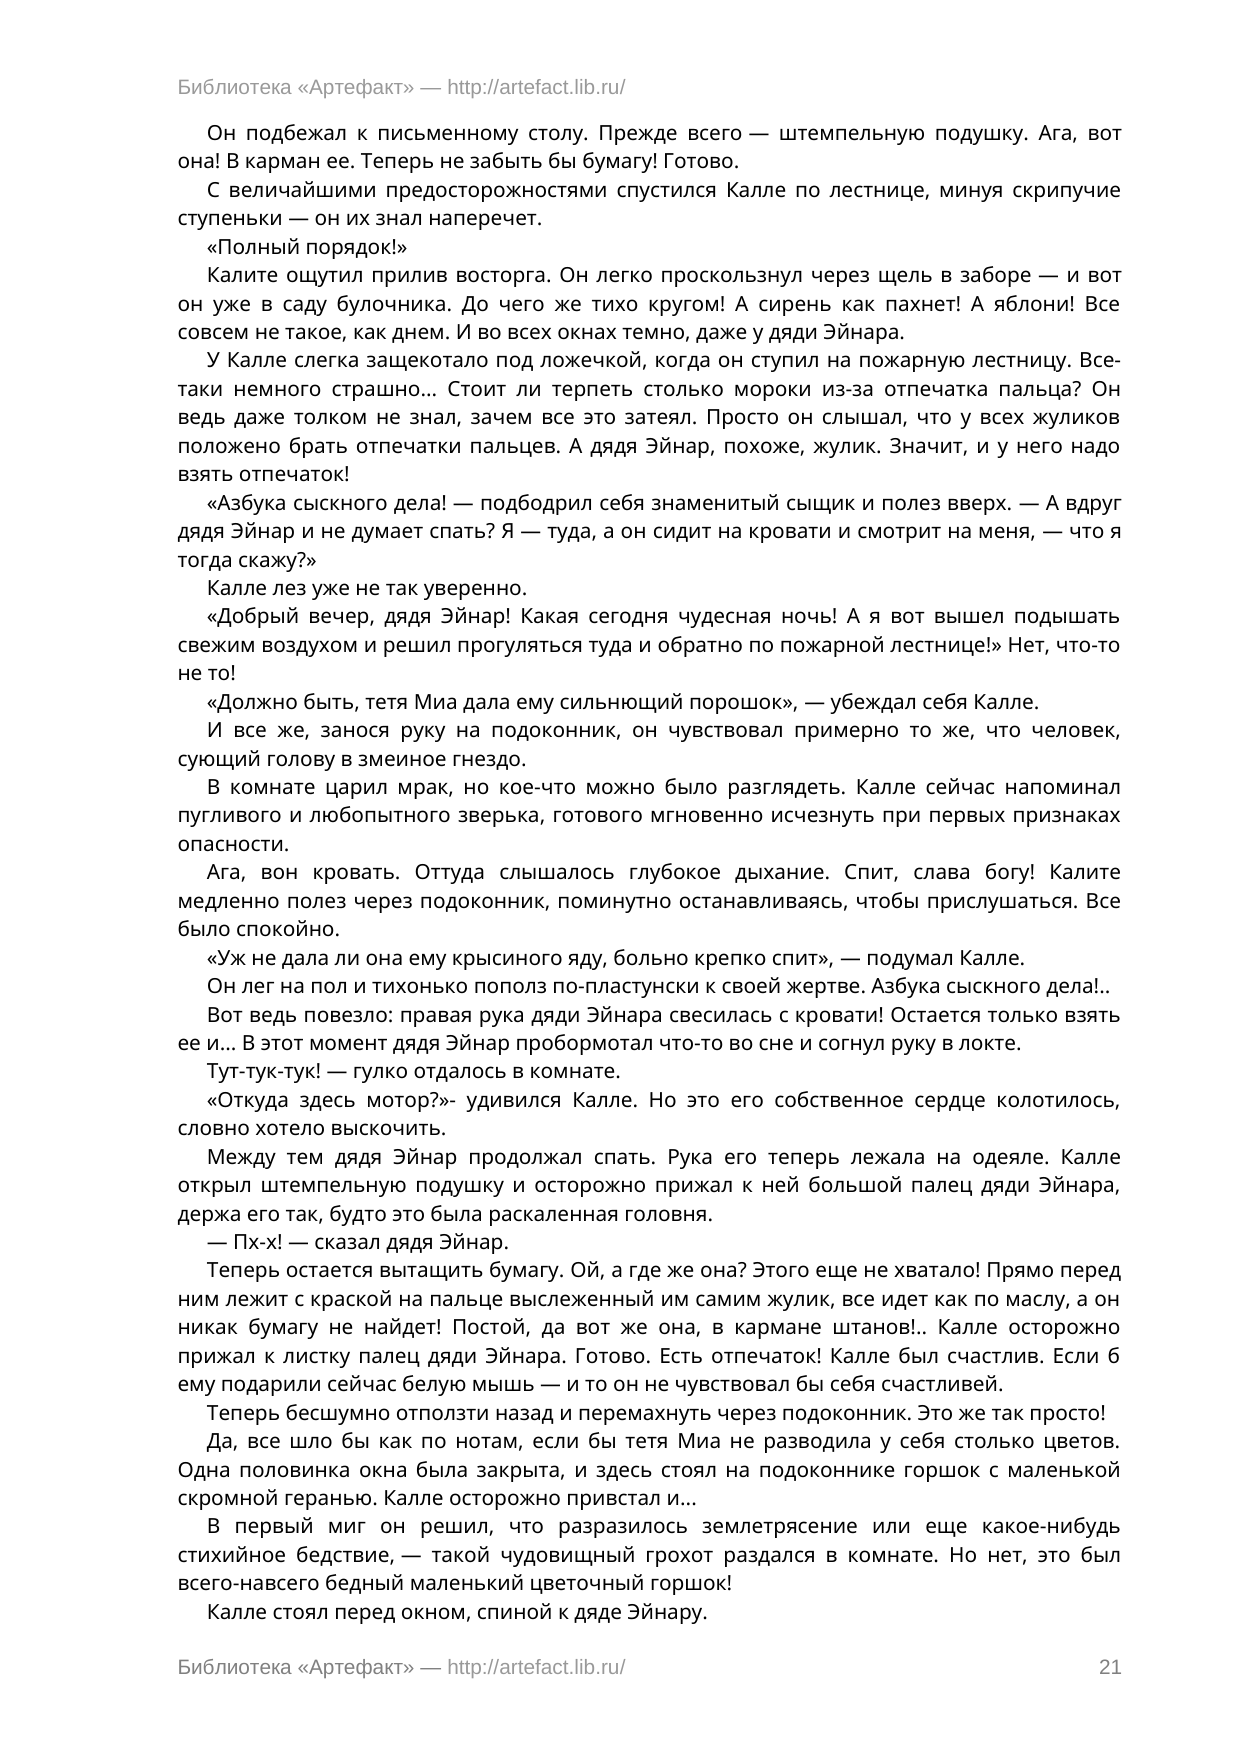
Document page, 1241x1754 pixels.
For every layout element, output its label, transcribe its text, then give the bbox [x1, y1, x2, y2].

text Вот ведь повезло: правая рука дяди Эйнара свесилась с кровати! Остается только взять ее и... В этот момент дядя Эйнар пробормотал что-то во сне и согнул руку в локте. [177, 1000, 1122, 1057]
text Tеперь остается вытащить бумагу. Ой, а где же она? Этого еще не хватало! Прямо перед ним лежит с краской на пальце выслеженный им самим жулик, все идет как по маслу, а он никак бумагу не найдет! Постой, да вот же она, в кармане штанов!.. Калле осторожно прижал к листку палец дяди Эйнара. Готово. Есть отпечаток! Калле был счастлив. Если б ему подарили сейчас белую мышь — и то он не чувствовал бы себя счастливей. [177, 1256, 1122, 1398]
text Калите ощутил прилив восторга. Он легко проскользнул через щель в заборе — и вот он уже в саду булочника. До чего же тихо кругом! А сирень как пахнет! А яблони! Все совсем не такое, как днем. И во всех окнах темно, даже у дяди Эйнара. [177, 260, 1122, 346]
text Калле стоял перед окном, спиной к дяде Эйнару. [177, 1597, 1122, 1625]
text «Полный порядок!» [177, 232, 1122, 260]
text Он подбежал к письменному столу. Прежде всего — штемпельную подушку. Ага, вот она! В карман ее. Tеперь не забыть бы бумагу! Готово. [177, 118, 1122, 175]
text Да, все шло бы как по нотам, если бы тетя Миа не разводила у себя столько цветов. Одна половинка окна была закрыта, и здесь стоял на подоконнике горшок с маленькой скромной геранью. Калле осторожно привстал и... [177, 1426, 1122, 1512]
text «Добрый вечер, дядя Эйнар! Какая сегодня чудесная ночь! А я вот вышел подышать свежим воздухом и решил прогуляться туда и обратно по пожарной лестнице!» Нет, что-то не то! [177, 602, 1122, 687]
text Ага, вон кровать. Оттуда слышалось глубокое дыхание. Спит, слава богу! Калите медленно полез через подоконник, поминутно останавливаясь, чтобы прислушаться. Все было спокойно. [177, 857, 1122, 943]
text Он лег на пол и тихонько пополз по-пластунски к своей жертве. Азбука сыскного дела!.. [177, 971, 1122, 1000]
text У Калле слегка защекотало под ложечкой, когда он ступил на пожарную лестницу. Все-таки немного страшно... Стоит ли терпеть столько мороки из-за отпечатка пальца? Он ведь даже толком не знал, зачем все это затеял. Просто он слышал, что у всех жуликов положено брать отпечатки пальцев. А дядя Эйнар, похоже, жулик. Значит, и у него надо взять отпечаток! [177, 346, 1122, 488]
text — Пх-х! — сказал дядя Эйнар. [177, 1227, 1122, 1256]
text Между тем дядя Эйнар продолжал спать. Рука его теперь лежала на одеяле. Калле открыл штемпельную подушку и осторожно прижал к ней большой палец дяди Эйнара, держа его так, будто это была раскаленная головня. [177, 1142, 1122, 1227]
text «Уж не дала ли она ему крысиного яду, больно крепко спит», — подумал Калле. [177, 943, 1122, 971]
text Tеперь бесшумно отползти назад и перемахнуть через подоконник. Это же так просто! [177, 1398, 1122, 1426]
text «Азбука сыскного дела! — подбодрил себя знаменитый сыщик и полез вверх. — А вдруг дядя Эйнар и не думает спать? Я — туда, а он сидит на кровати и смотрит на меня, — что я тогда скажу?» [177, 488, 1122, 573]
text Tут-тук-тук! — гулко отдалось в комнате. [177, 1057, 1122, 1085]
text В комнате царил мрак, но кое-что можно было разглядеть. Калле сейчас напоминал пугливого и любопытного зверька, готового мгновенно исчезнуть при первых признаках опасности. [177, 772, 1122, 857]
text «Должно быть, тетя Миа дала ему сильнющий порошок», — убеждал себя Калле. [177, 687, 1122, 715]
text И все же, занося руку на подоконник, он чувствовал примерно то же, что человек, сующий голову в змеиное гнездо. [177, 715, 1122, 772]
text «Откуда здесь мотор?»- удивился Калле. Но это его собственное сердце колотилось, словно хотело выскочить. [177, 1085, 1122, 1142]
text В первый миг он решил, что разразилось землетрясение или еще какое-нибудь стихийное бедствие, — такой чудовищный грохот раздался в комнате. Но нет, это был всего-навсего бедный маленький цветочный горшок! [177, 1512, 1122, 1597]
text С величайшими предосторожностями спустился Калле по лестнице, минуя скрипучие ступеньки — он их знал наперечет. [177, 175, 1122, 232]
text Калле лез уже не так уверенно. [177, 573, 1122, 602]
